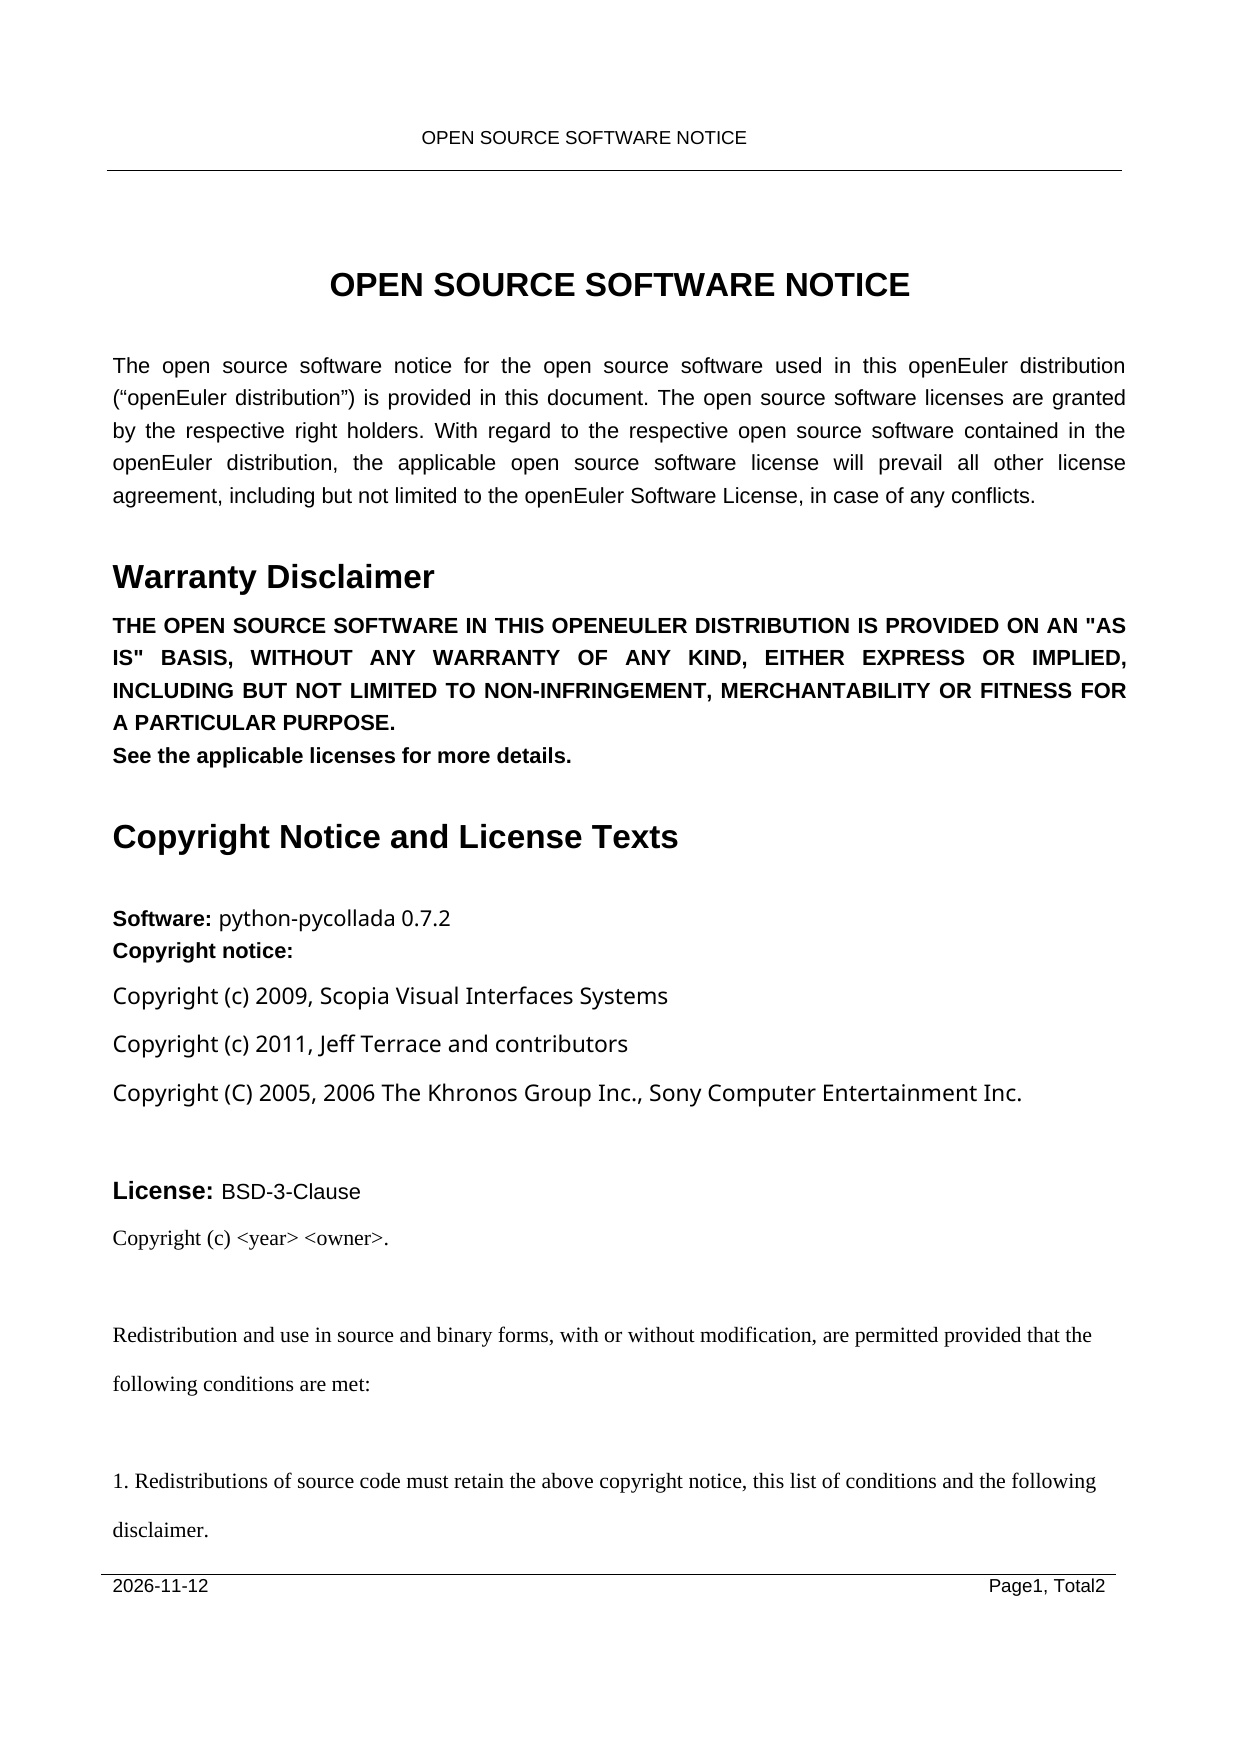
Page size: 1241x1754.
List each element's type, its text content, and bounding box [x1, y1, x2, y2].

text Warranty Disclaimer [112, 544, 1128, 609]
text Copyright Notice and License Texts [112, 804, 1128, 869]
text Copyright notice: [112, 934, 1128, 966]
text OPEN SOURCE SOFTWARE NOTICE [112, 251, 1128, 316]
text The open source software notice for the open source software used in this openEuler distribution (“openEuler distribution”) is provided in this document. The open source software licenses are granted by the respective right holders. With regard to the respective open source software contained in the openEuler distribution, the applicable open source software license will prevail all other license agreement, including but not limited to the openEuler Software License, in case of any conflicts. [112, 349, 1128, 511]
text Software: python-pycollada 0.7.2 [112, 901, 1128, 934]
text Copyright (c) 2009, Scopia Visual Interfaces Systems Copyright (c) 2011, Jeff Terrace and contributors Copyright (C) 2005, 2006 The Khronos Group Inc., Sony Computer Entertainment Inc. [112, 979, 1128, 1158]
text License: BSD-3-Clause [112, 1174, 1128, 1207]
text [112, 1221, 1128, 1546]
text THE OPEN SOURCE SOFTWARE IN THIS OPENEULER DISTRIBUTION IS PROVIDED ON AN "AS IS" BASIS, WITHOUT ANY WARRANTY OF ANY KIND, EITHER EXPRESS OR IMPLIED, INCLUDING BUT NOT LIMITED TO NON-INFRINGEMENT, MERCHANTABILITY OR FITNESS FOR A PARTICULAR PURPOSE. See the applicable licenses for more details. [112, 609, 1128, 771]
